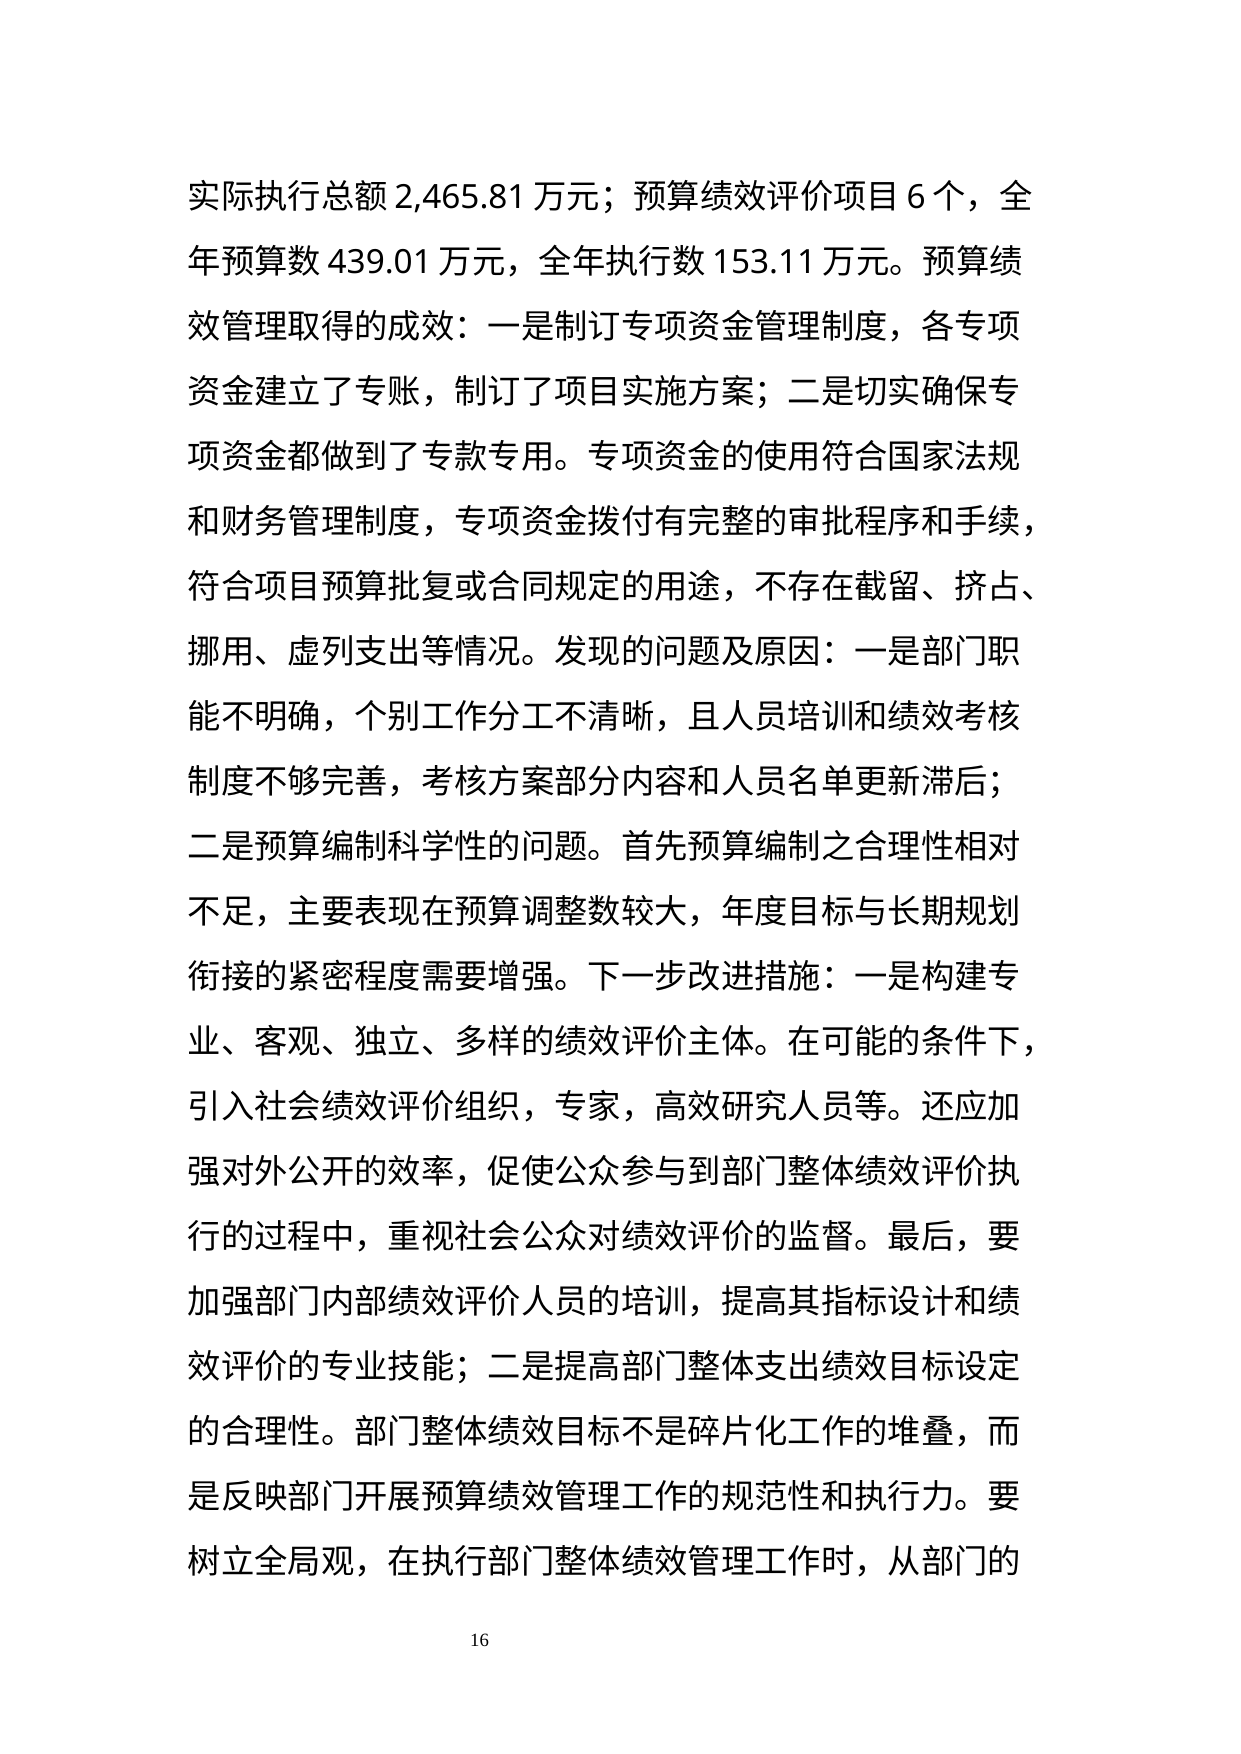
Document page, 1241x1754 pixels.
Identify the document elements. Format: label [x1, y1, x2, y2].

text [187, 162, 1053, 1592]
